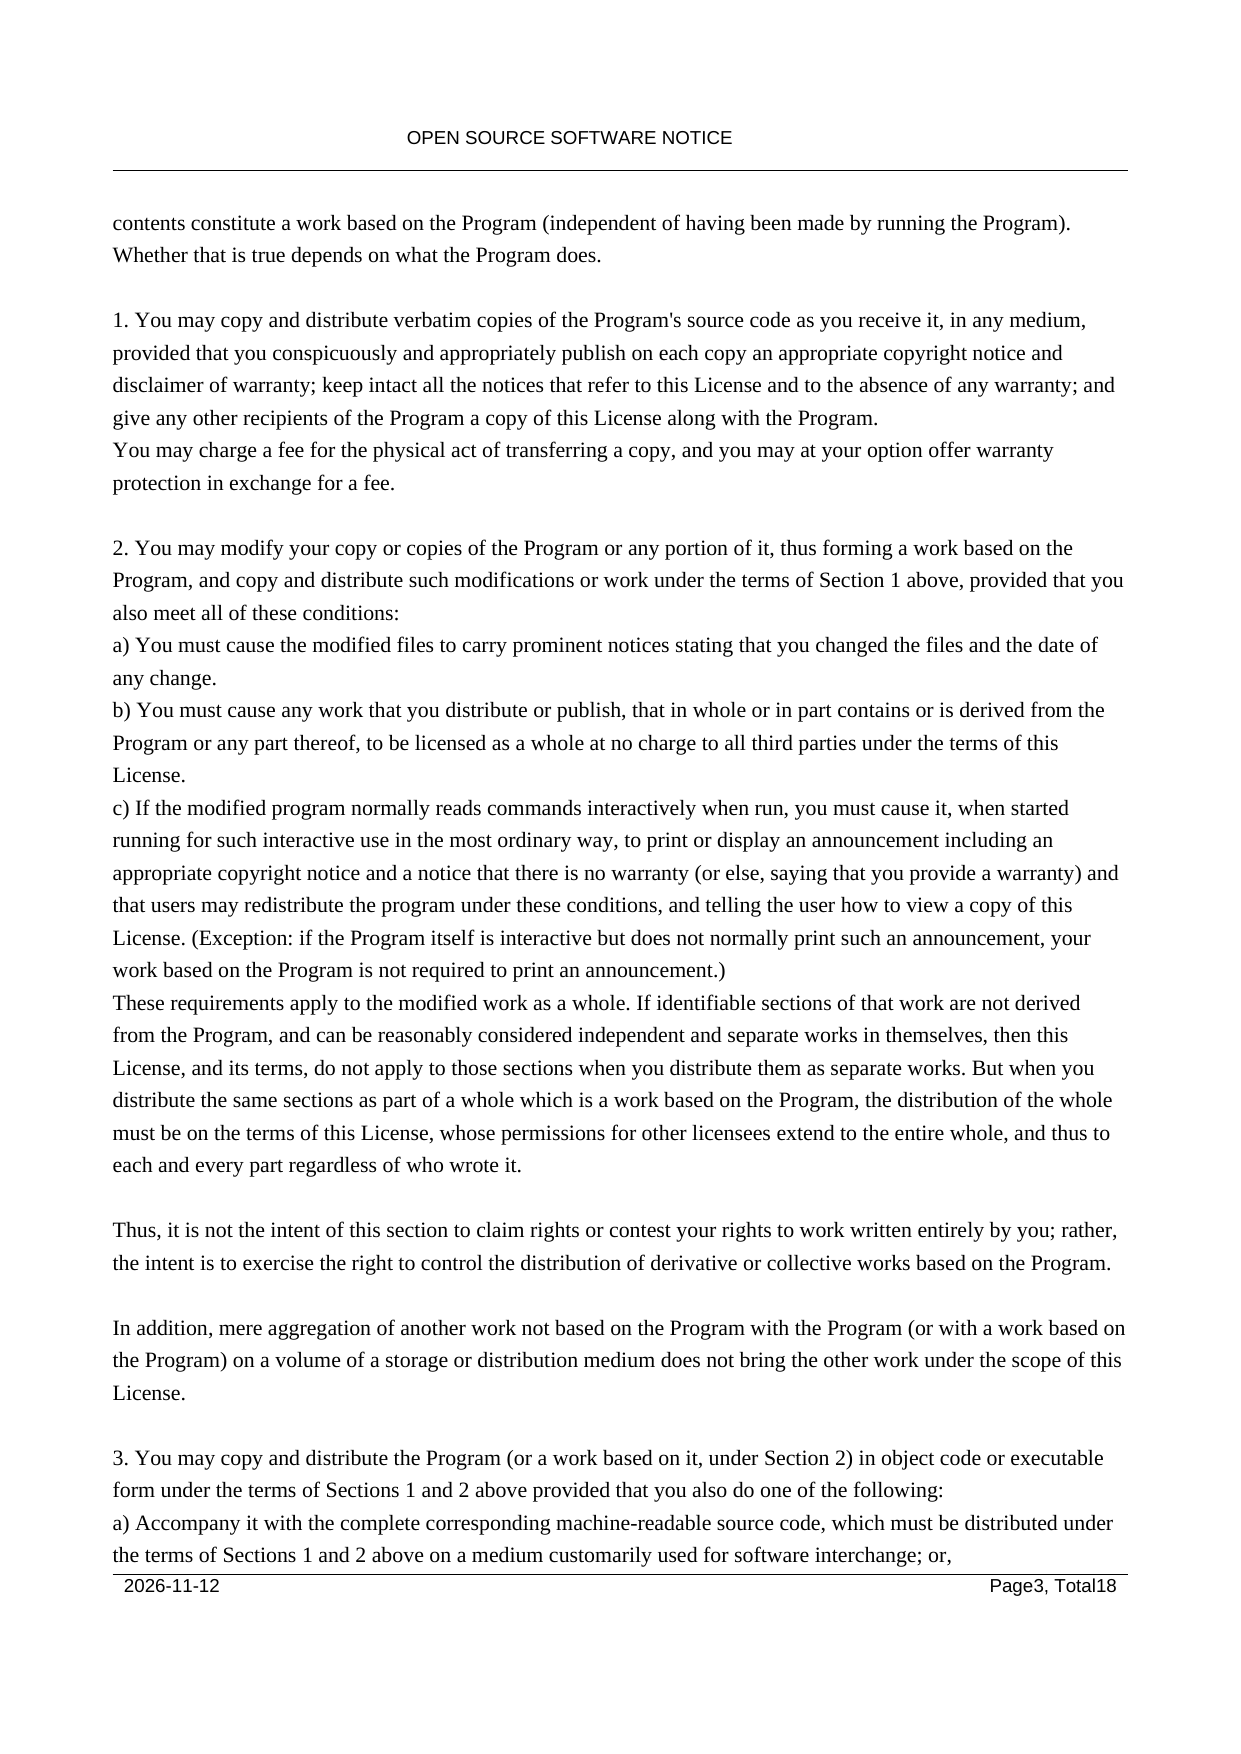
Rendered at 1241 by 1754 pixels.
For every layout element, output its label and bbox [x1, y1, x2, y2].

text [112, 206, 1128, 1571]
